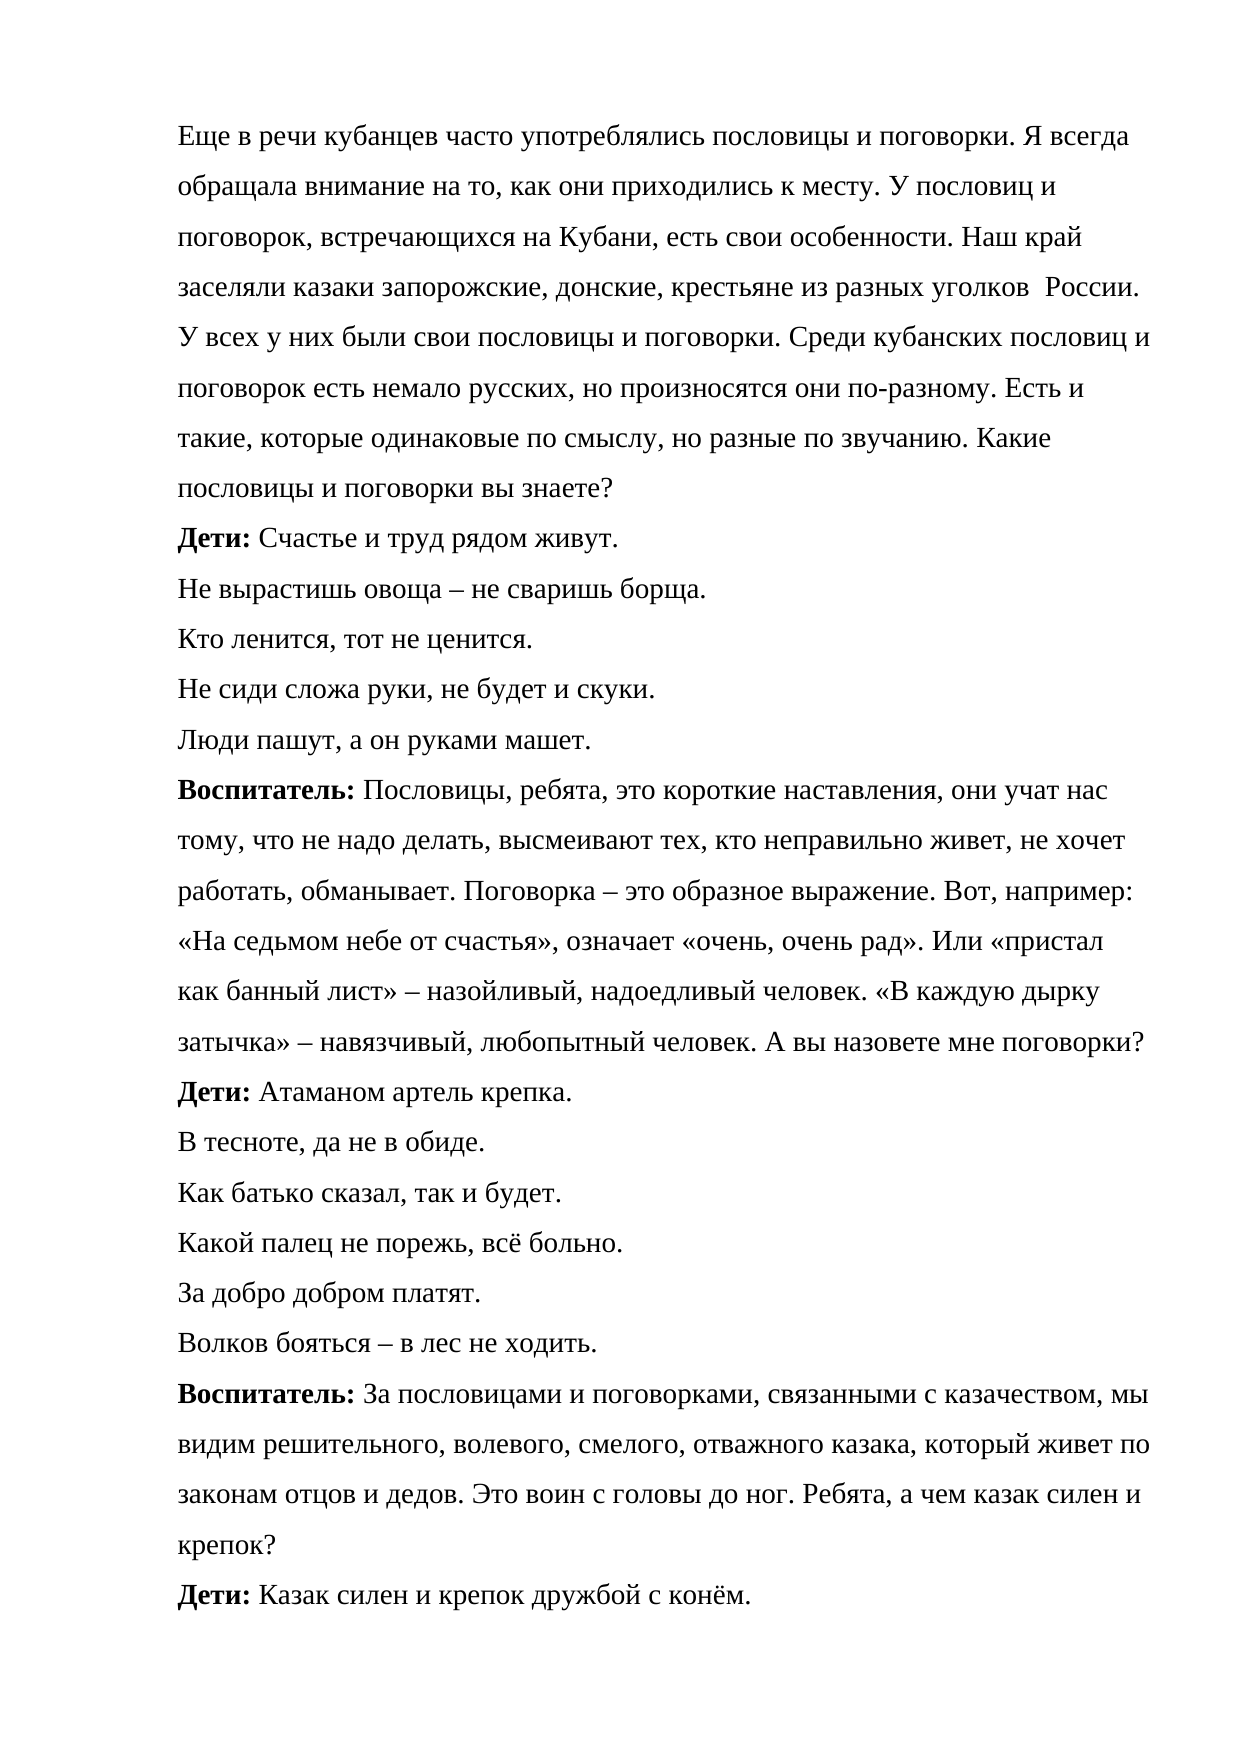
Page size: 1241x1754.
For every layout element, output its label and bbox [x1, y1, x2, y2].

text [177, 118, 1152, 1611]
